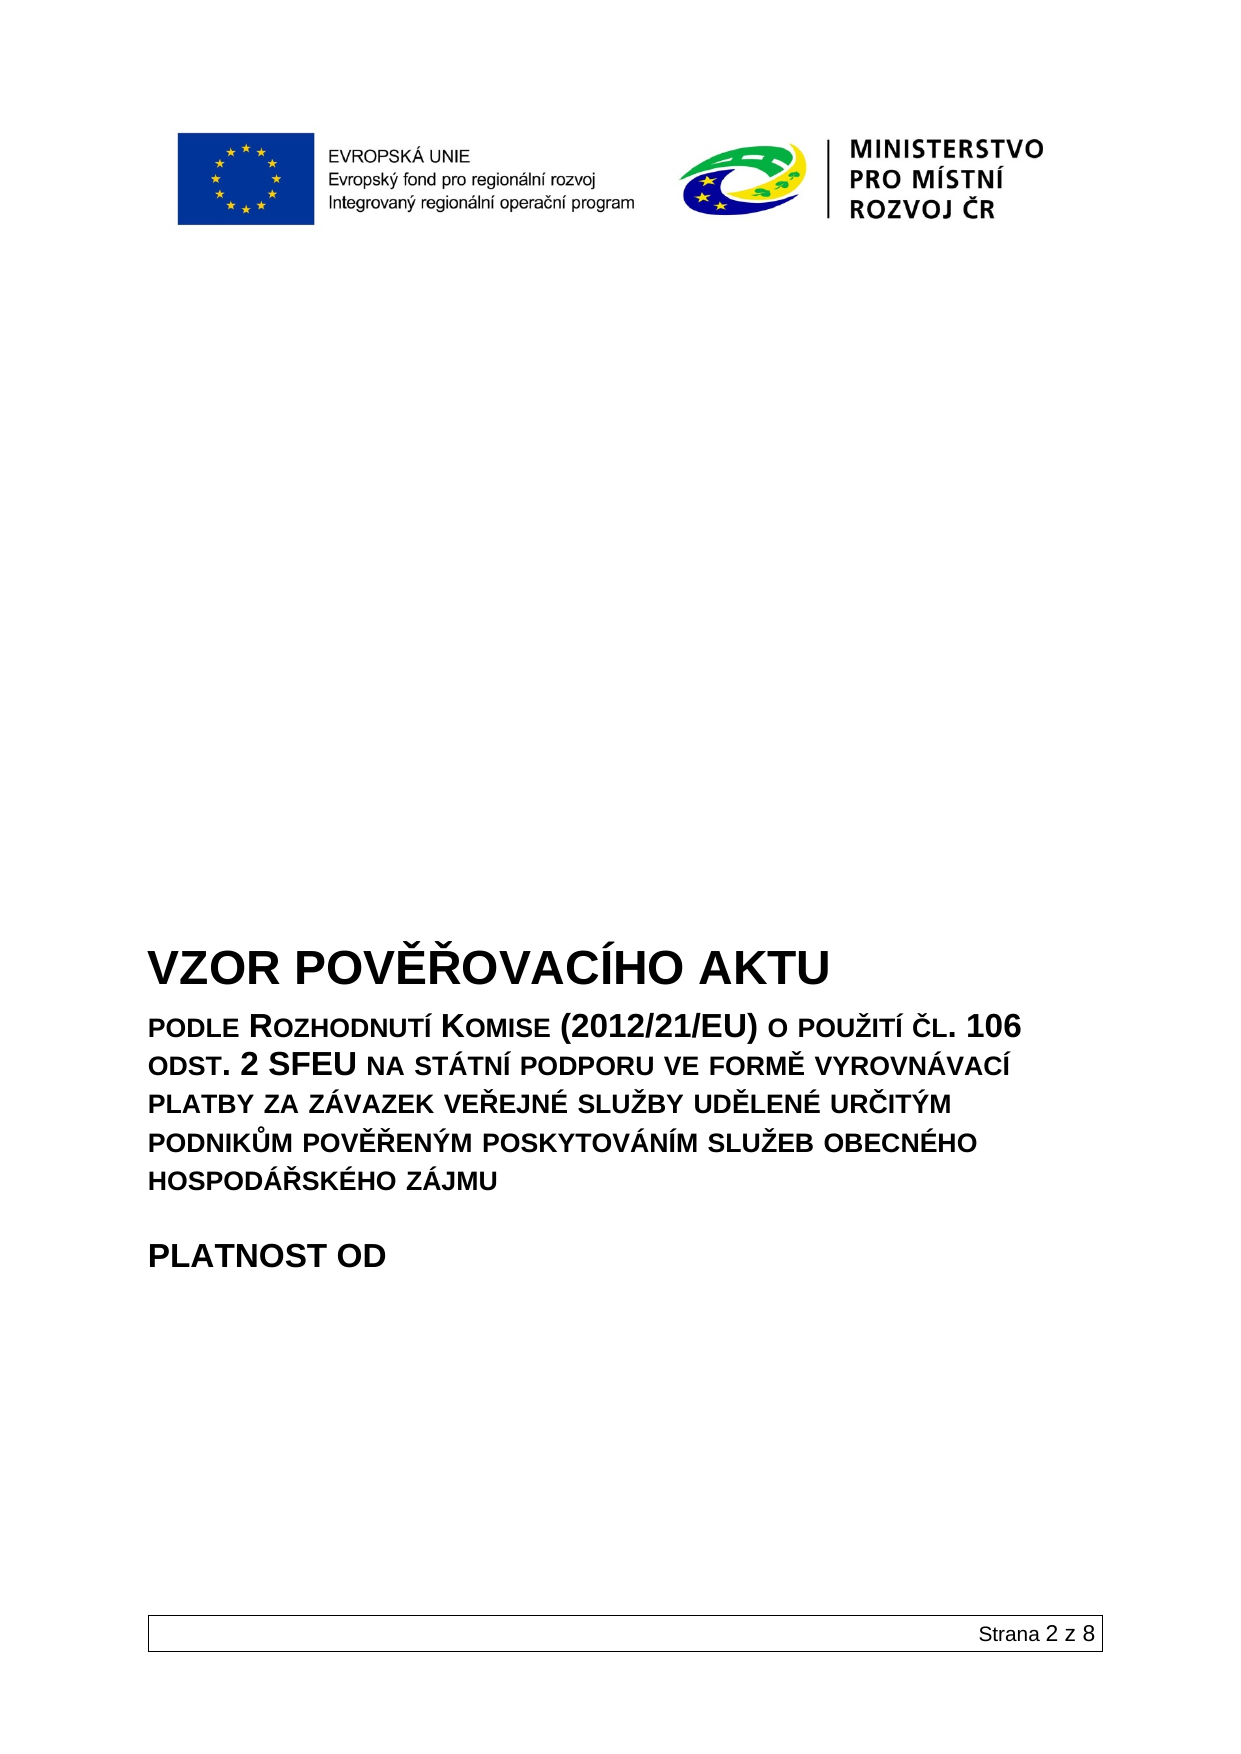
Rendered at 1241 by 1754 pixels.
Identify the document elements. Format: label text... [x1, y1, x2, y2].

text PLATNOST OD [148, 1236, 1093, 1275]
picture [147, 102, 1073, 255]
text Vzor Pověřovacího aktu [148, 939, 1093, 995]
text podle Rozhodnutí Komise (2012/21/EU) o použití čl. 106 odst. 2 SFEU na státní podporu ve formě vyrovnávací platby za závazek veřejné služby udělené určitým podnikům pověřeným poskytováním služeb obecného hospodářského zájmu [148, 1006, 1093, 1198]
